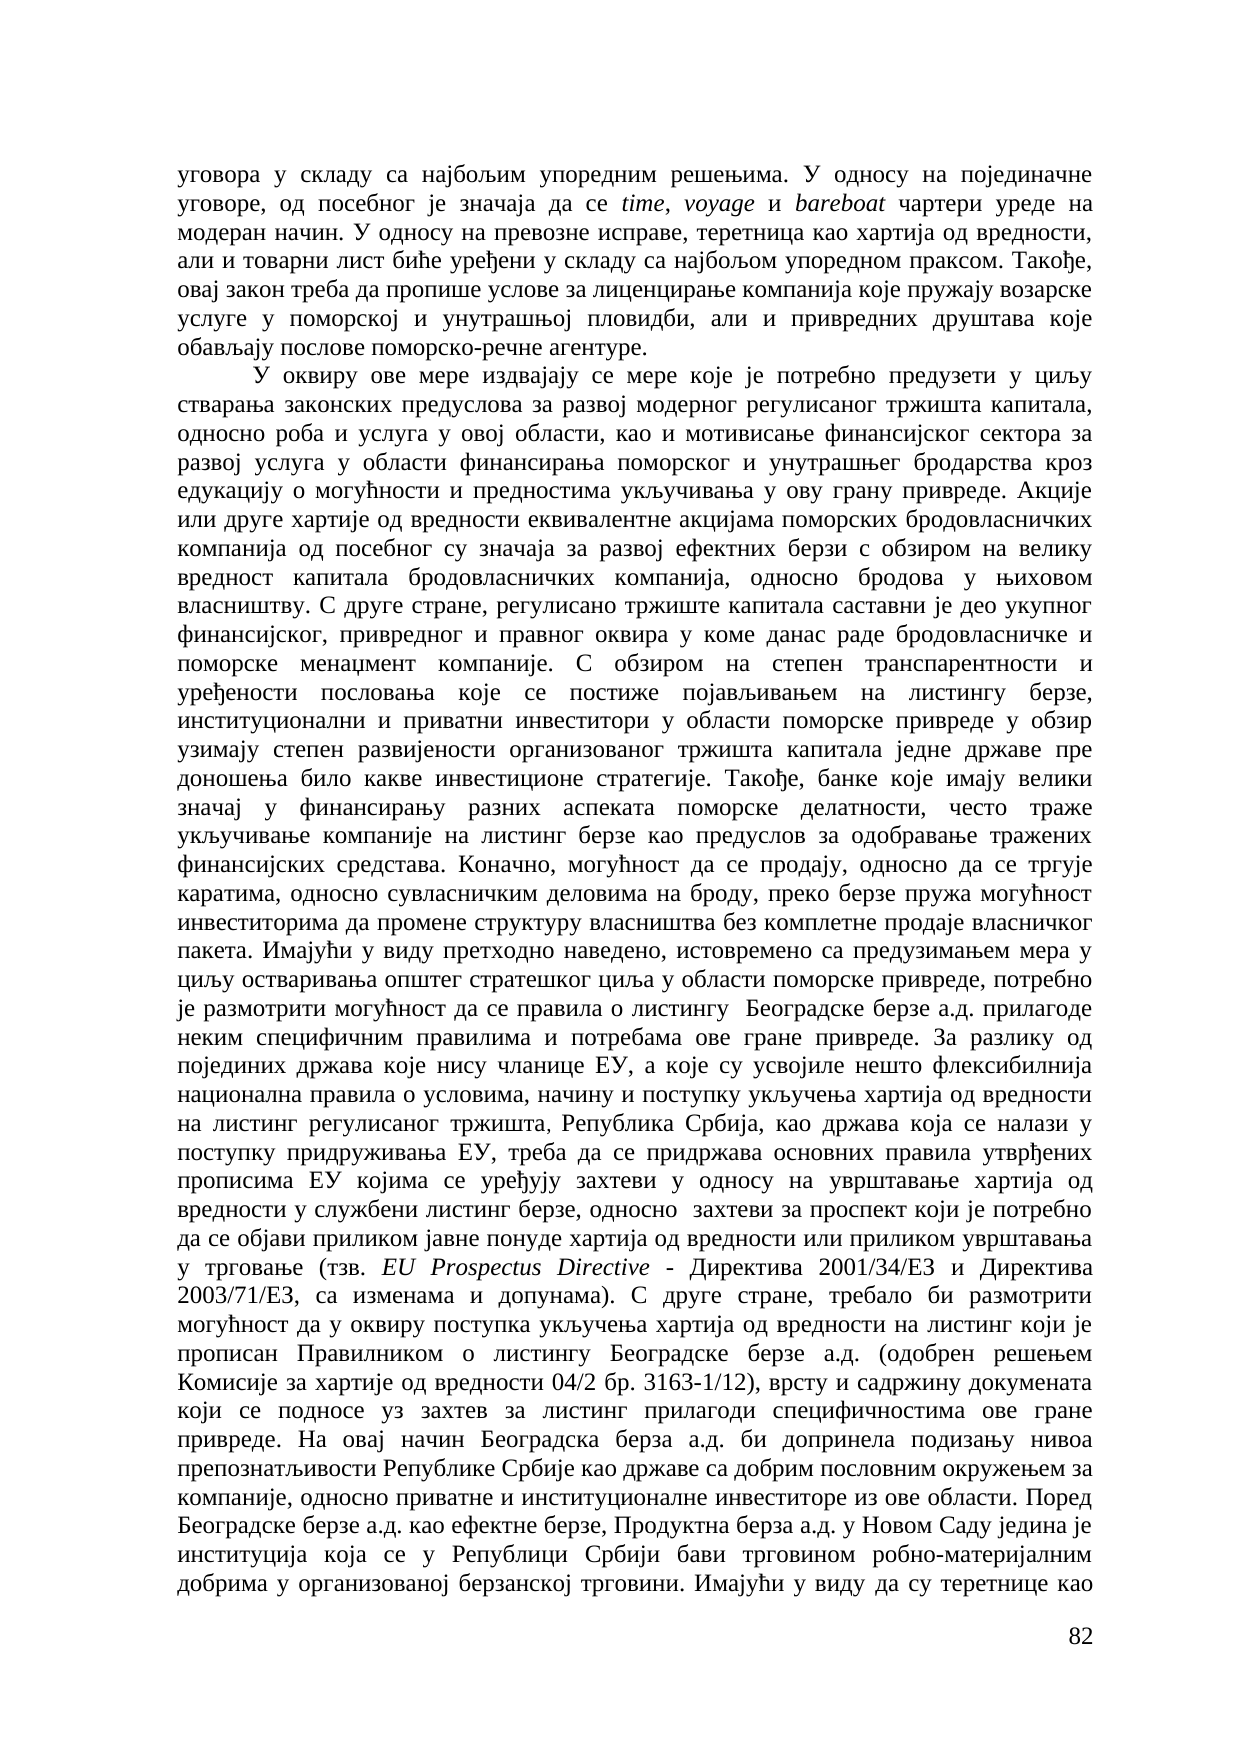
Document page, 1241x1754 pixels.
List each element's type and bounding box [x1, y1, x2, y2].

text [177, 361, 1093, 1597]
list [177, 159, 1093, 361]
